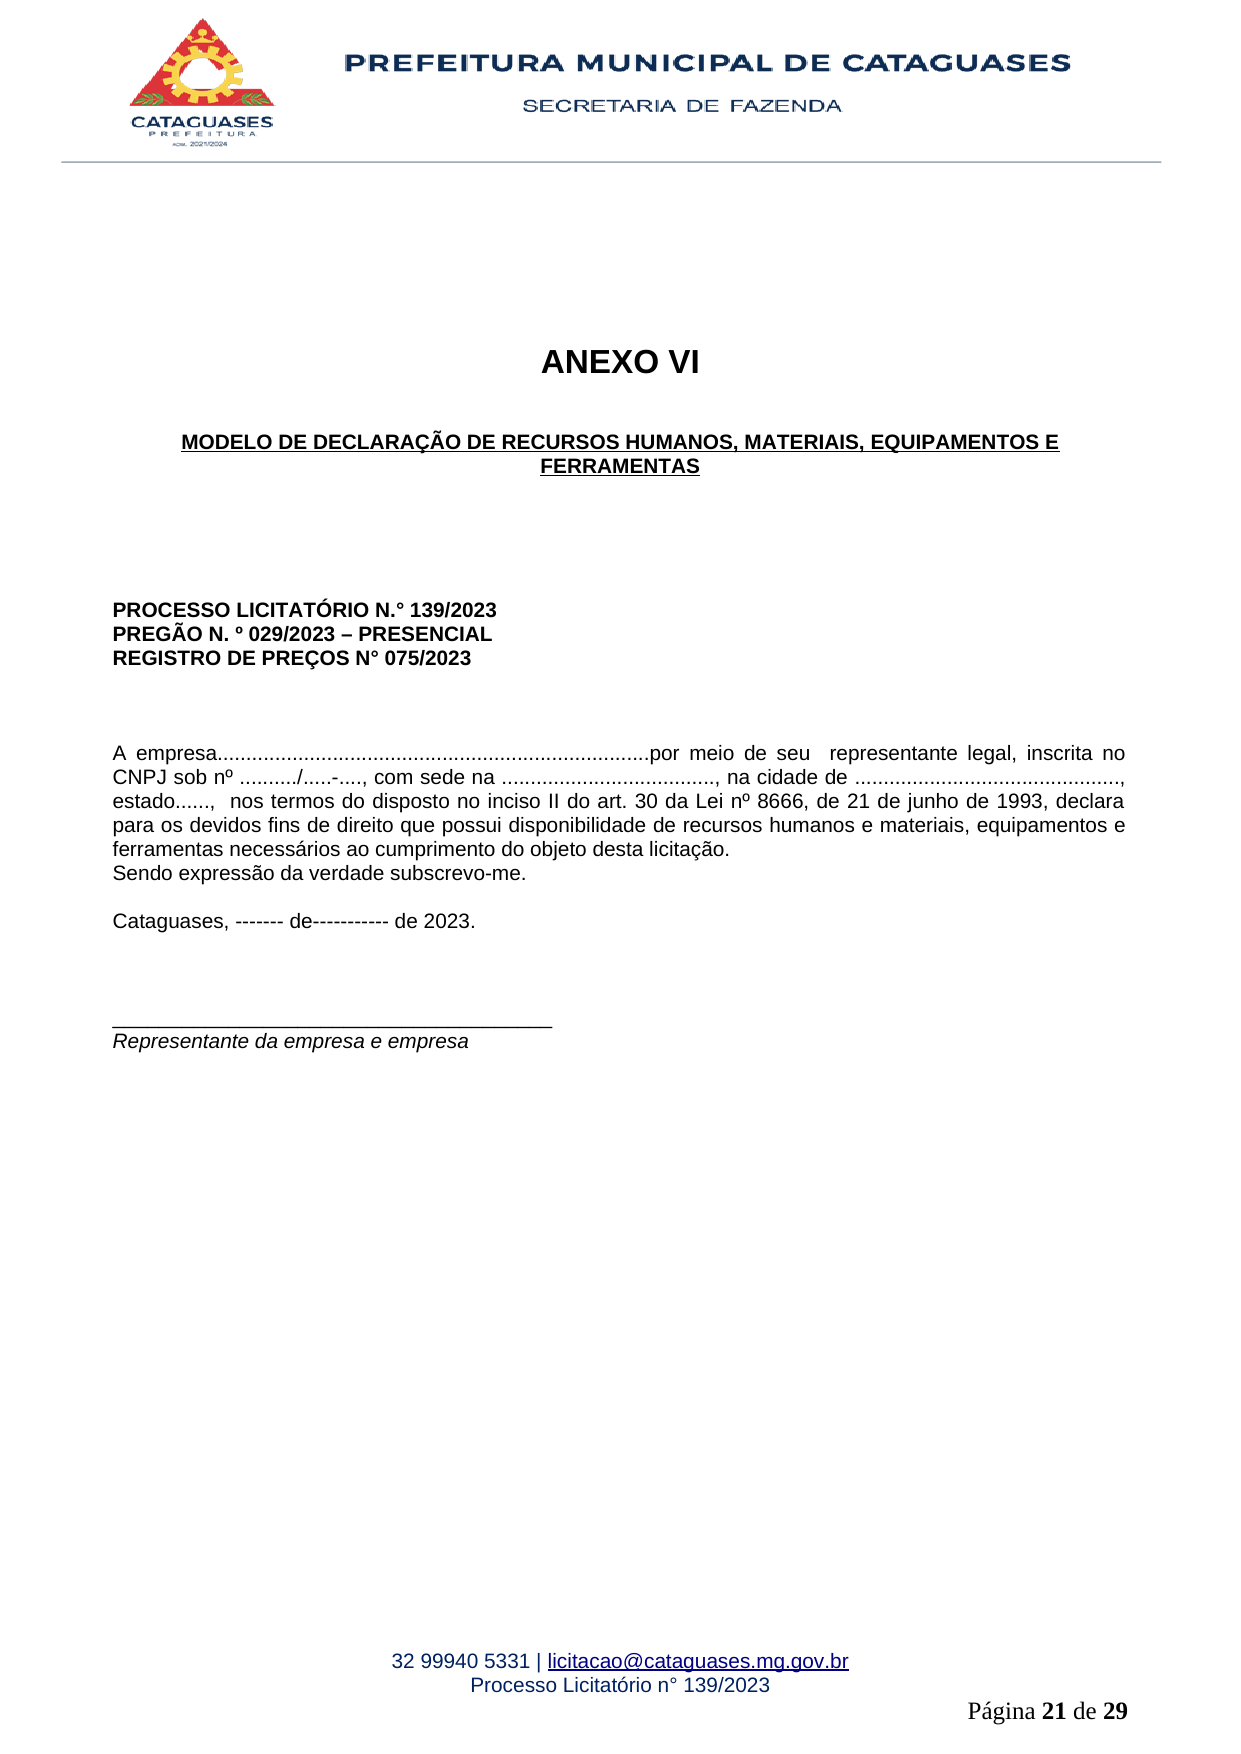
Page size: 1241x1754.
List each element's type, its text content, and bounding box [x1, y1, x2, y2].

text REGISTRO DE PREÇOS N° 075/2023 [112, 645, 1128, 669]
text A empresa...........................................................................por meio de seu representante legal, inscrita no CNPJ sob nº ........../.....-...., com sede na ....................................., na cidade de .............................................., estado......, nos termos do disposto no inciso II do art. 30 da Lei nº 8666, de 21 de junho de 1993, declara para os devidos fins de direito que possui disponibilidade de recursos humanos e materiais, equipamentos e ferramentas necessários ao cumprimento do objeto desta licitação. [112, 741, 1128, 861]
text Representante da empresa e empresa [112, 1029, 1128, 1053]
text MODELO DE DECLARAÇÃO DE RECURSOS HUMANOS, MATERIAIS, EQUIPAMENTOS E FERRAMENTAS [112, 430, 1128, 478]
text Cataguases, ------- de----------- de 2023. [112, 909, 1128, 933]
text PREGÃO N. º 029/2023 – PRESENCIAL [112, 621, 1128, 645]
picture [61, 15, 1161, 163]
text ANEXO VI [112, 342, 1128, 381]
text Sendo expressão da verdade subscrevo-me. [112, 861, 1128, 885]
text PROCESSO LICITATÓRIO N.° 139/2023 [112, 597, 1128, 621]
text ______________________________________ [112, 1005, 1128, 1029]
